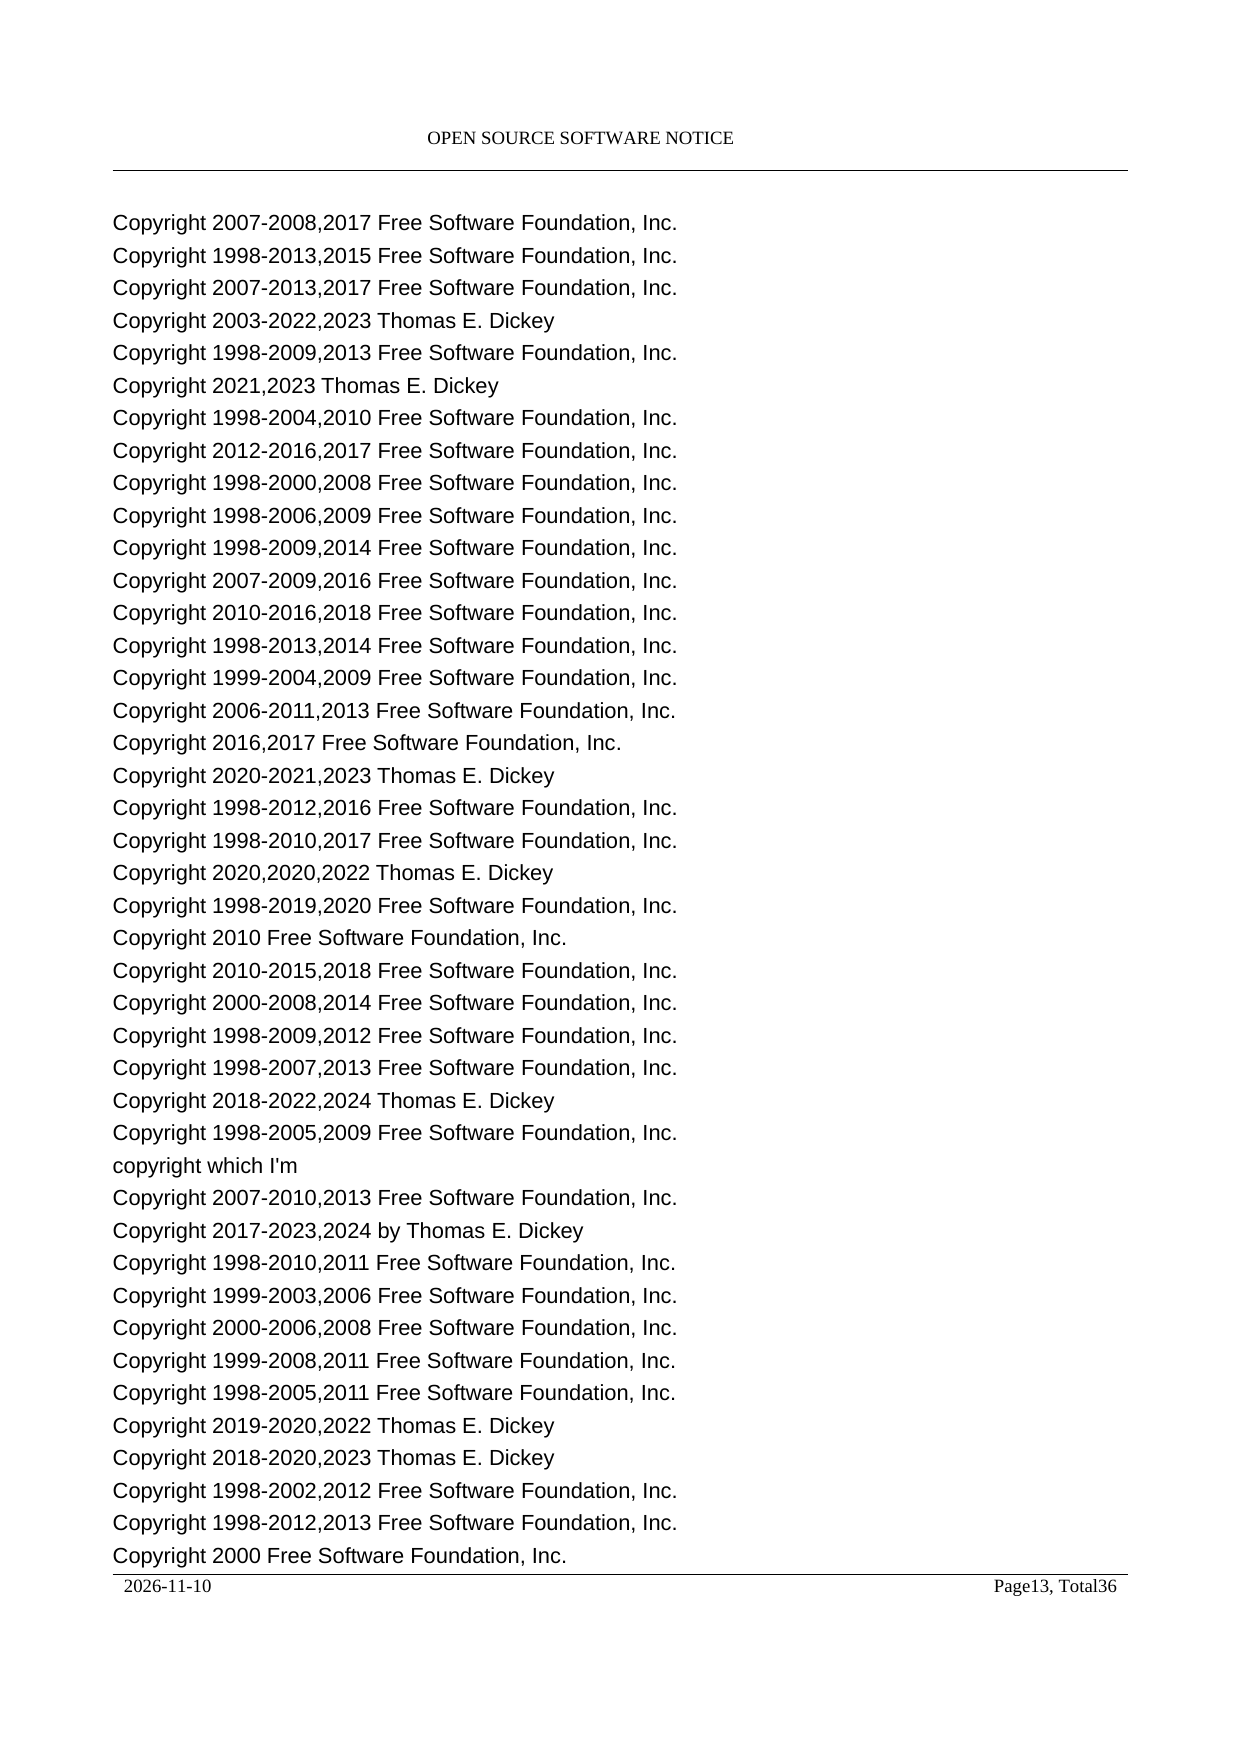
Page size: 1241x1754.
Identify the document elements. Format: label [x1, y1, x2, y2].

text [112, 206, 1128, 1571]
